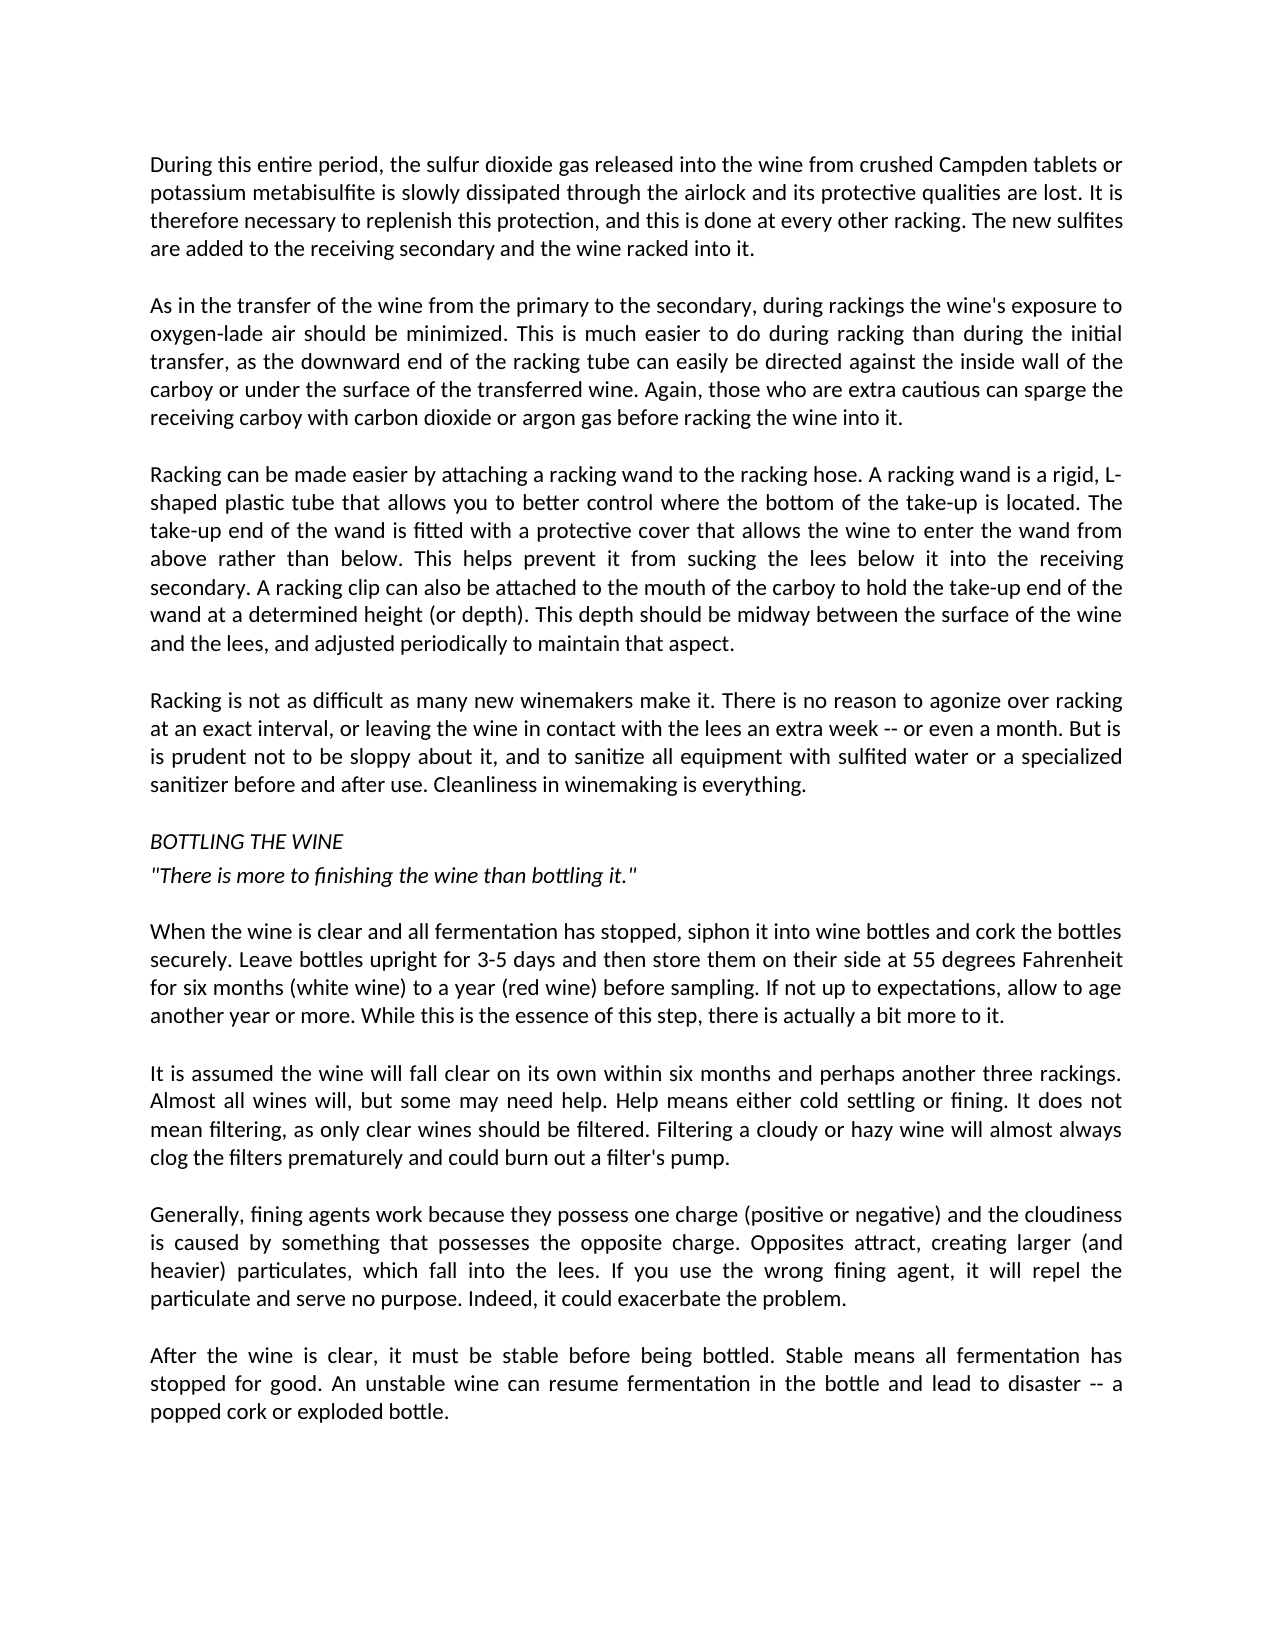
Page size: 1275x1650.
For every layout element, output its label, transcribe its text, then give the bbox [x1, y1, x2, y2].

text It is assumed the wine will fall clear on its own within six months and perhaps another three rackings. Almost all wines will, but some may need help. Help means either cold settling or fining. It does not mean filtering, as only clear wines should be filtered. Filtering a cloudy or hazy wine will almost always clog the filters prematurely and could burn out a filter's pump. [150, 1059, 1125, 1171]
text "There is more to finishing the wine than bottling it." [150, 861, 1125, 889]
text After the wine is clear, it must be stable before being bottled. Stable means all fermentation has stopped for good. An unstable wine can resume fermentation in the bottle and lead to disaster -- a popped cork or exploded bottle. [150, 1341, 1125, 1425]
text Racking is not as difficult as many new winemakers make it. There is no reason to agonize over racking at an exact interval, or leaving the wine in contact with the lees an extra week -- or even a month. But is is prudent not to be sloppy about it, and to sanitize all equipment with sulfited water or a specialized sanitizer before and after use. Cleanliness in winemaking is everything. [150, 686, 1125, 798]
text When the wine is clear and all fermentation has stopped, siphon it into wine bottles and cork the bottles securely. Leave bottles upright for 3-5 days and then store them on their side at 55 degrees Fahrenheit for six months (white wine) to a year (red wine) before sampling. If not up to expectations, allow to age another year or more. While this is the essence of this step, there is actually a bit more to it. [150, 889, 1125, 1029]
text Generally, fining agents work because they possess one charge (positive or negative) and the cloudiness is caused by something that possesses the opposite charge. Opposites attract, creating larger (and heavier) particulates, which fall into the lees. If you use the wrong fining agent, it will repel the particulate and serve no purpose. Indeed, it could exacerbate the problem. [150, 1200, 1125, 1312]
text Racking can be made easier by attaching a racking wand to the racking hose. A racking wand is a rigid, L-shaped plastic tube that allows you to better control where the bottom of the take-up is located. The take-up end of the wand is fitted with a protective cover that allows the wine to enter the wand from above rather than below. This helps prevent it from sucking the lees below it into the receiving secondary. A racking clip can also be attached to the mouth of the carboy to hold the take-up end of the wand at a determined height (or depth). This depth should be midway between the surface of the wine and the lees, and adjusted periodically to maintain that aspect. [150, 461, 1125, 657]
text As in the transfer of the wine from the primary to the secondary, during rackings the wine's exposure to oxygen-lade air should be minimized. This is much easier to do during racking than during the initial transfer, as the downward end of the racking tube can easily be directed against the inside wall of the carboy or under the surface of the transferred wine. Again, those who are extra cautious can sparge the receiving carboy with carbon dioxide or argon gas before racking the wine into it. [150, 291, 1125, 431]
text BOTTLING THE WINE [150, 827, 1125, 855]
text During this entire period, the sulfur dioxide gas released into the wine from crushed Campden tablets or potassium metabisulfite is slowly dissipated through the airlock and its protective qualities are lost. It is therefore necessary to replenish this protection, and this is done at every other racking. The new sulfites are added to the receiving secondary and the wine racked into it. [150, 150, 1125, 262]
